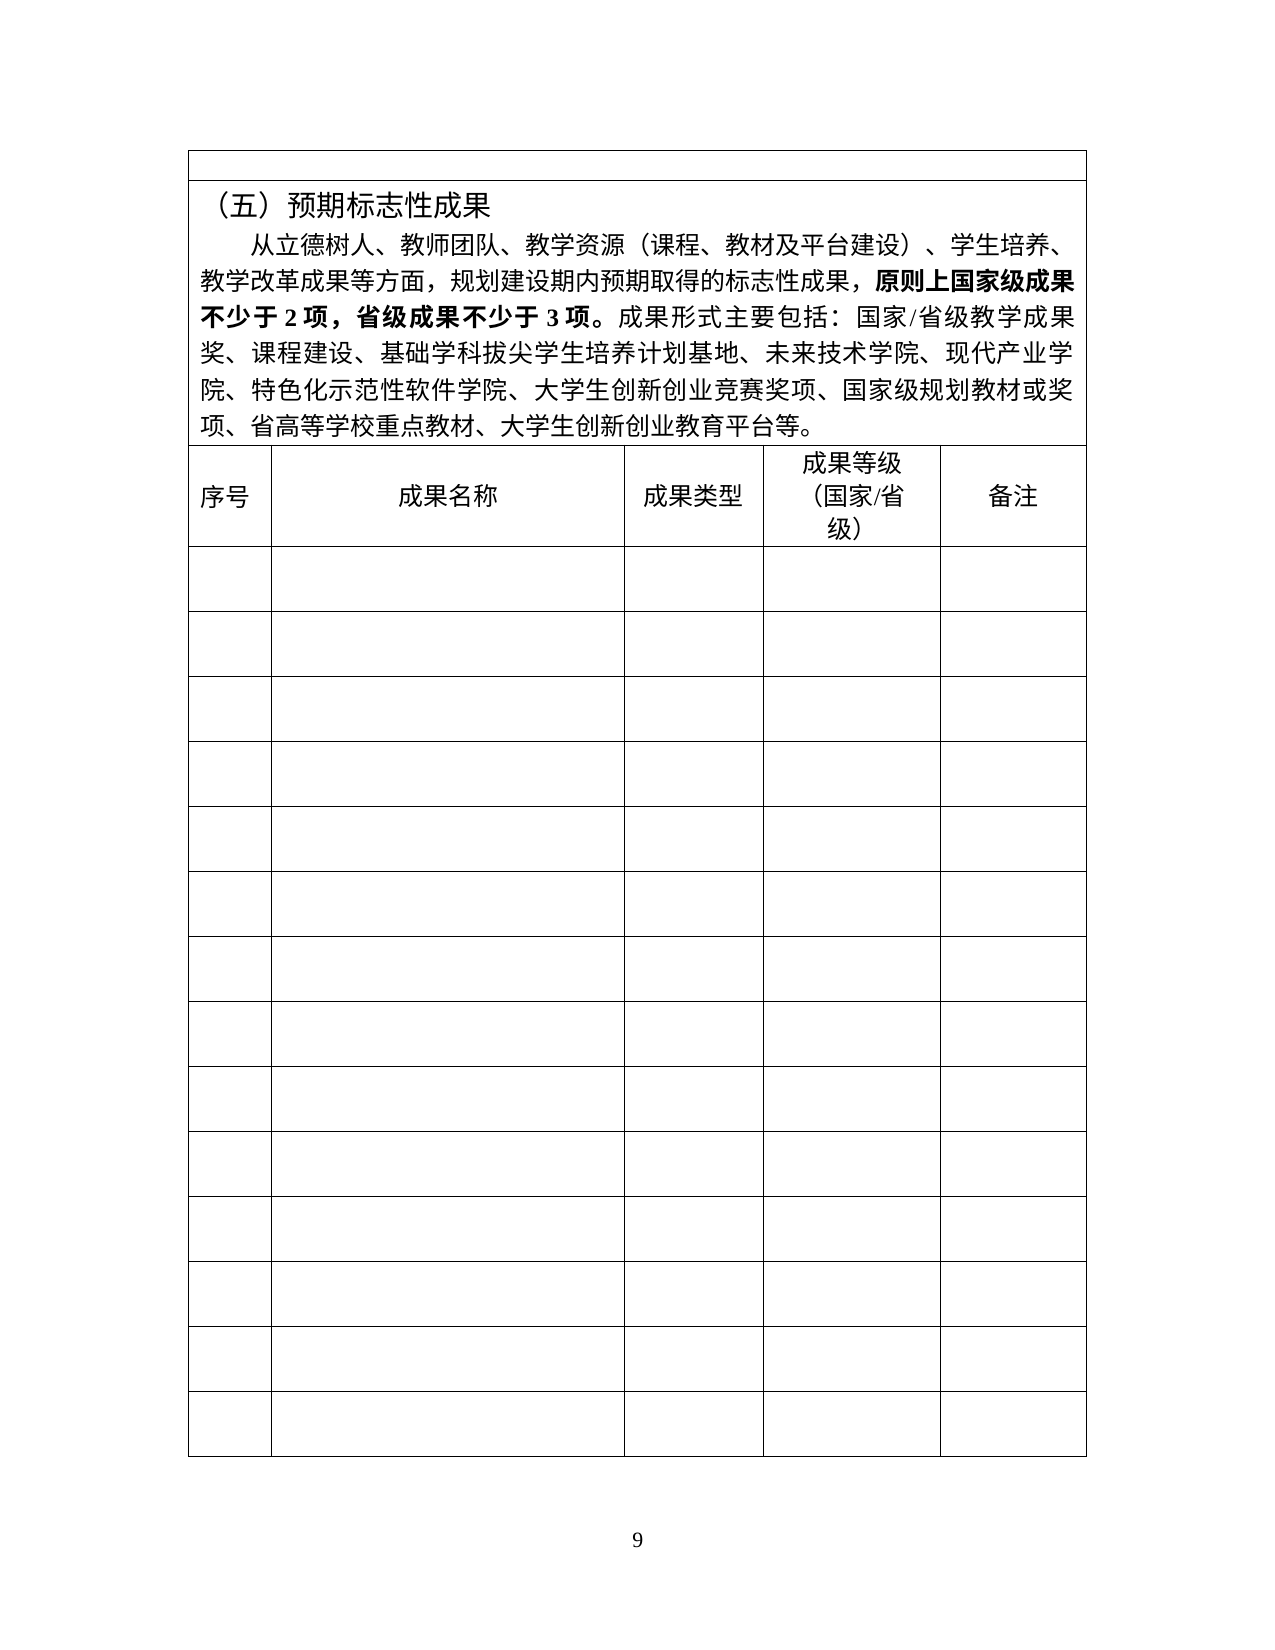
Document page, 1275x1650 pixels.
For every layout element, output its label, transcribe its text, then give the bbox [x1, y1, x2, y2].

table_cell [189, 1197, 271, 1261]
table_cell [189, 1262, 271, 1326]
table_cell [764, 872, 940, 936]
table_cell [272, 1132, 624, 1196]
table_cell [189, 807, 271, 871]
table_cell [272, 807, 624, 871]
table_cell 成果名称 [272, 446, 624, 546]
table_cell 成果类型 [625, 446, 763, 546]
table_cell [189, 872, 271, 936]
table_cell [941, 1132, 1086, 1196]
table_cell [625, 1262, 763, 1326]
table_cell [941, 612, 1086, 676]
table_cell 成果等级 （国家/省级） [764, 446, 940, 546]
table_cell [272, 1002, 624, 1066]
table_cell [764, 937, 940, 1001]
table_cell [189, 1067, 271, 1131]
table_cell [764, 1262, 940, 1326]
table_cell [272, 742, 624, 806]
table_cell [189, 1002, 271, 1066]
table_cell [625, 1197, 763, 1261]
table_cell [189, 151, 1086, 180]
table_cell [189, 937, 271, 1001]
table_cell [941, 1327, 1086, 1391]
table_cell [272, 1392, 624, 1456]
table_cell [272, 872, 624, 936]
table_cell [941, 1197, 1086, 1261]
table_cell [625, 807, 763, 871]
table_cell （五）预期标志性成果 从立德树人、教师团队、教学资源（课程、教材及平台建设）、学生培养、教学改革成果等方面，规划建设期内预期取得的标志性成果，原则上国家级成果不少于2项，省级成果不少于3项。成果形式主要包括：国家/省级教学成果奖、课程建设、基础学科拔尖学生培养计划基地、未来技术学院、现代产业学院、特色化示范性软件学院、大学生创新创业竞赛奖项、国家级规划教材或奖项、省高等学校重点教材、大学生创新创业教育平台等。 [189, 181, 1086, 444]
table_cell [189, 1327, 271, 1391]
table_cell [272, 677, 624, 741]
table_cell [625, 1002, 763, 1066]
table_cell [625, 872, 763, 936]
table_cell 备注 [941, 446, 1086, 546]
table_cell [764, 677, 940, 741]
table_cell [272, 1197, 624, 1261]
table_cell [272, 612, 624, 676]
table_cell [764, 1327, 940, 1391]
table_cell [189, 677, 271, 741]
table_cell [941, 677, 1086, 741]
table_cell [764, 1132, 940, 1196]
table_cell [941, 1002, 1086, 1066]
table_cell [941, 807, 1086, 871]
table_cell [272, 1327, 624, 1391]
table_cell [625, 677, 763, 741]
table_cell [189, 547, 271, 611]
table_cell [941, 742, 1086, 806]
table_cell [625, 1067, 763, 1131]
table_cell [272, 937, 624, 1001]
table_cell [625, 1132, 763, 1196]
table_cell [272, 547, 624, 611]
table_cell [189, 742, 271, 806]
table_cell [189, 1392, 271, 1456]
table_cell [941, 1392, 1086, 1456]
table_cell [764, 807, 940, 871]
table_cell [625, 742, 763, 806]
table_cell [764, 547, 940, 611]
table_cell [764, 1392, 940, 1456]
table_cell [625, 937, 763, 1001]
table_cell [189, 612, 271, 676]
table_cell [941, 1262, 1086, 1326]
table_cell [272, 1262, 624, 1326]
table_cell [764, 1067, 940, 1131]
table_cell [189, 1132, 271, 1196]
table_cell [941, 547, 1086, 611]
table_cell 序号 [189, 446, 271, 546]
table_cell [941, 937, 1086, 1001]
table_cell [625, 1392, 763, 1456]
table_cell [764, 742, 940, 806]
table_cell [764, 1002, 940, 1066]
table_cell [272, 1067, 624, 1131]
table_cell [625, 612, 763, 676]
table_cell [625, 547, 763, 611]
table_cell [941, 1067, 1086, 1131]
table_cell [764, 1197, 940, 1261]
table_cell [941, 872, 1086, 936]
table_cell [625, 1327, 763, 1391]
table_cell [764, 612, 940, 676]
